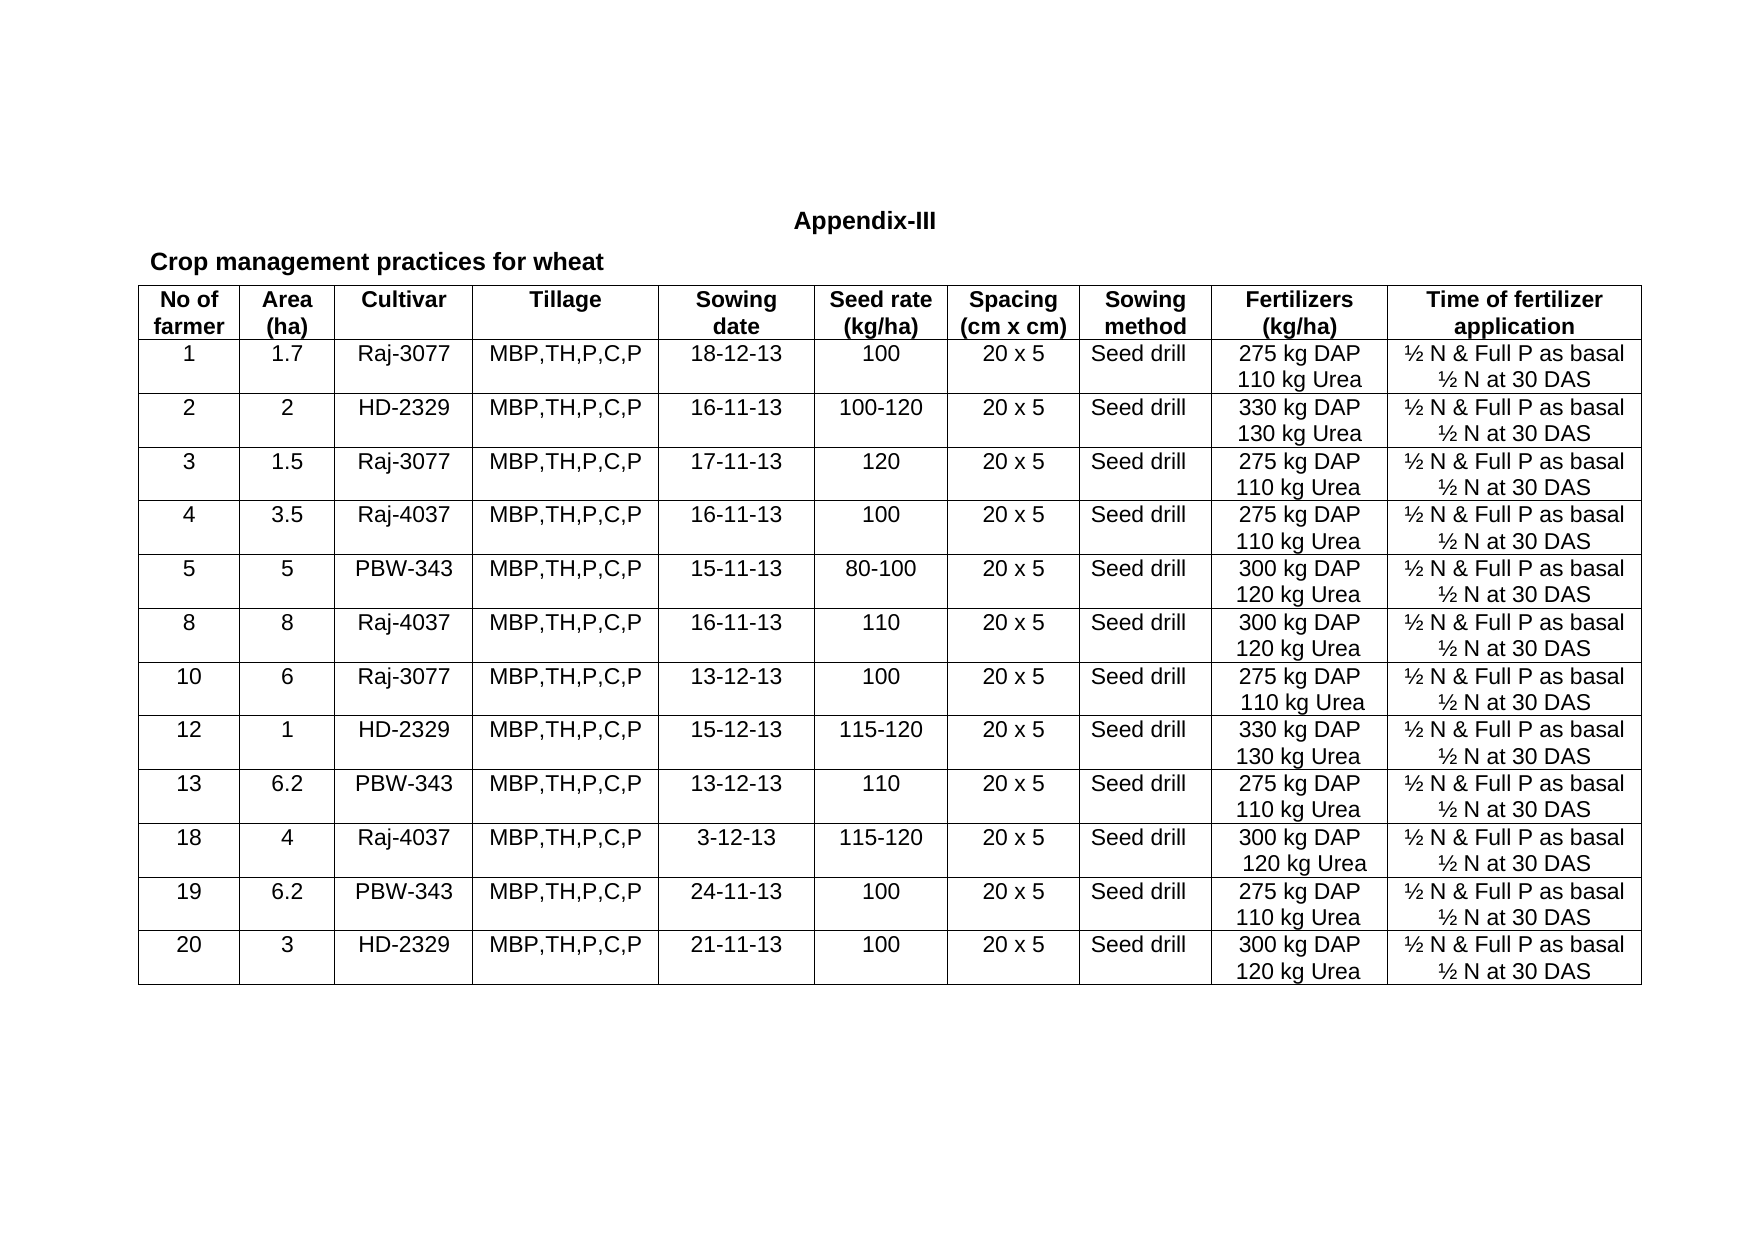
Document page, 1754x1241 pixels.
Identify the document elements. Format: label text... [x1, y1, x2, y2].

table_cell Raj-3077 [335, 340, 472, 393]
table_cell MBP,TH,P,C,P [473, 555, 658, 608]
table_cell ½ N & Full P as basal ½ N at 30 DAS [1388, 663, 1641, 715]
table_cell 115-120 [815, 716, 947, 769]
table_cell 4 [139, 501, 239, 554]
table_cell 330 kg DAP 130 kg Urea [1212, 716, 1387, 769]
table_cell MBP,TH,P,C,P [473, 878, 658, 930]
table_cell ½ N & Full P as basal ½ N at 30 DAS [1388, 824, 1641, 877]
table_cell MBP,TH,P,C,P [473, 770, 658, 823]
table_cell Raj-3077 [335, 663, 472, 715]
table_cell 20 x 5 [948, 824, 1079, 877]
table_cell 13-12-13 [659, 770, 814, 823]
table_cell 20 x 5 [948, 394, 1079, 447]
table_cell ½ N & Full P as basal ½ N at 30 DAS [1388, 394, 1641, 447]
table_cell 275 kg DAP 110 kg Urea [1212, 501, 1387, 554]
table_header Area (ha) [240, 286, 334, 339]
table_cell 3 [240, 931, 334, 984]
table_cell ½ N & Full P as basal ½ N at 30 DAS [1388, 770, 1641, 823]
table_cell 5 [139, 555, 239, 608]
table_cell 20 x 5 [948, 878, 1079, 930]
table_cell 100-120 [815, 394, 947, 447]
table_cell 275 kg DAP 110 kg Urea [1212, 448, 1387, 500]
table_cell 20 x 5 [948, 770, 1079, 823]
table_cell ½ N & Full P as basal ½ N at 30 DAS [1388, 340, 1641, 393]
table_cell ½ N & Full P as basal ½ N at 30 DAS [1388, 609, 1641, 662]
table_cell Seed drill [1080, 394, 1211, 447]
table_cell 275 kg DAP 110 kg Urea [1212, 340, 1387, 393]
table_header Tillage [473, 286, 658, 339]
table_cell Seed drill [1080, 340, 1211, 393]
table_cell 10 [139, 663, 239, 715]
table_cell 15-11-13 [659, 555, 814, 608]
table_cell ½ N & Full P as basal ½ N at 30 DAS [1388, 448, 1641, 500]
text Appendix-III [150, 206, 1580, 234]
table_cell Seed drill [1080, 931, 1211, 984]
table_cell 12 [139, 716, 239, 769]
table_cell 3-12-13 [659, 824, 814, 877]
table_cell ½ N & Full P as basal ½ N at 30 DAS [1388, 555, 1641, 608]
table_cell 100 [815, 663, 947, 715]
table_header Time of fertilizer application [1388, 286, 1641, 339]
table_cell Raj-4037 [335, 501, 472, 554]
table_cell 300 kg DAP 120 kg Urea [1212, 931, 1387, 984]
table_cell Seed drill [1080, 663, 1211, 715]
table_cell 3 [139, 448, 239, 500]
table_cell 330 kg DAP 130 kg Urea [1212, 394, 1387, 447]
table_cell 20 x 5 [948, 501, 1079, 554]
table_cell HD-2329 [335, 716, 472, 769]
text Crop management practices for wheat [150, 247, 1604, 276]
table_cell 275 kg DAP 110 kg Urea [1212, 878, 1387, 930]
table_header Spacing (cm x cm) [948, 286, 1079, 339]
table_cell 100 [815, 931, 947, 984]
table_cell MBP,TH,P,C,P [473, 394, 658, 447]
table_cell Seed drill [1080, 555, 1211, 608]
table_cell Raj-4037 [335, 609, 472, 662]
table_cell 100 [815, 340, 947, 393]
table_cell 16-11-13 [659, 394, 814, 447]
table_cell 300 kg DAP 120 kg Urea [1212, 609, 1387, 662]
table_cell 115-120 [815, 824, 947, 877]
table_cell 16-11-13 [659, 501, 814, 554]
table_cell 275 kg DAP 110 kg Urea [1212, 770, 1387, 823]
table_cell 8 [240, 609, 334, 662]
table_cell Raj-4037 [335, 824, 472, 877]
table_header Cultivar [335, 286, 472, 339]
table_cell 13 [139, 770, 239, 823]
table_cell Seed drill [1080, 609, 1211, 662]
table_cell ½ N & Full P as basal ½ N at 30 DAS [1388, 716, 1641, 769]
table_cell 19 [139, 878, 239, 930]
table_cell 2 [240, 394, 334, 447]
table_cell ½ N & Full P as basal ½ N at 30 DAS [1388, 931, 1641, 984]
table_cell 300 kg DAP 120 kg Urea [1212, 555, 1387, 608]
table_cell 21-11-13 [659, 931, 814, 984]
table_cell 20 x 5 [948, 931, 1079, 984]
table_cell 6.2 [240, 878, 334, 930]
table_cell HD-2329 [335, 394, 472, 447]
table_cell 5 [240, 555, 334, 608]
table_cell Raj-3077 [335, 448, 472, 500]
table_cell Seed drill [1080, 878, 1211, 930]
table_cell 100 [815, 501, 947, 554]
table_cell ½ N & Full P as basal ½ N at 30 DAS [1388, 878, 1641, 930]
table_cell 13-12-13 [659, 663, 814, 715]
table_cell 20 x 5 [948, 716, 1079, 769]
table_cell 100 [815, 878, 947, 930]
table_cell 16-11-13 [659, 609, 814, 662]
table_cell PBW-343 [335, 878, 472, 930]
table_cell 1.7 [240, 340, 334, 393]
table_cell 24-11-13 [659, 878, 814, 930]
table_cell MBP,TH,P,C,P [473, 824, 658, 877]
table_cell 120 [815, 448, 947, 500]
table_cell Seed drill [1080, 716, 1211, 769]
table_cell 20 x 5 [948, 555, 1079, 608]
table_cell 8 [139, 609, 239, 662]
table_cell 20 x 5 [948, 340, 1079, 393]
table_header Seed rate (kg/ha) [815, 286, 947, 339]
table_cell MBP,TH,P,C,P [473, 716, 658, 769]
table_cell 2 [139, 394, 239, 447]
table_header No of farmer [139, 286, 239, 339]
table_cell 110 [815, 609, 947, 662]
table_cell 80-100 [815, 555, 947, 608]
table_cell MBP,TH,P,C,P [473, 340, 658, 393]
table_cell ½ N & Full P as basal ½ N at 30 DAS [1388, 501, 1641, 554]
table_cell 1 [240, 716, 334, 769]
table_cell PBW-343 [335, 770, 472, 823]
table_cell 20 x 5 [948, 448, 1079, 500]
table_cell 20 [139, 931, 239, 984]
table_cell 20 x 5 [948, 609, 1079, 662]
table_cell Seed drill [1080, 501, 1211, 554]
table_cell 110 [815, 770, 947, 823]
table_header Sowing method [1080, 286, 1211, 339]
table_cell MBP,TH,P,C,P [473, 663, 658, 715]
table_cell Seed drill [1080, 770, 1211, 823]
table_cell PBW-343 [335, 555, 472, 608]
table_cell 6 [240, 663, 334, 715]
table_cell 18 [139, 824, 239, 877]
table_cell 15-12-13 [659, 716, 814, 769]
table_cell 300 kg DAP 120 kg Urea [1212, 824, 1387, 877]
table_cell 3.5 [240, 501, 334, 554]
table_header Sowing date [659, 286, 814, 339]
table_cell 20 x 5 [948, 663, 1079, 715]
table_cell 1 [139, 340, 239, 393]
table_cell 18-12-13 [659, 340, 814, 393]
table_cell 1.5 [240, 448, 334, 500]
table_cell 17-11-13 [659, 448, 814, 500]
table_header Fertilizers (kg/ha) [1212, 286, 1387, 339]
table_cell Seed drill [1080, 448, 1211, 500]
table_cell MBP,TH,P,C,P [473, 609, 658, 662]
table_cell MBP,TH,P,C,P [473, 448, 658, 500]
table_cell 6.2 [240, 770, 334, 823]
table_cell MBP,TH,P,C,P [473, 931, 658, 984]
table_cell MBP,TH,P,C,P [473, 501, 658, 554]
table_cell 4 [240, 824, 334, 877]
table_cell 275 kg DAP 110 kg Urea [1212, 663, 1387, 715]
table_cell Seed drill [1080, 824, 1211, 877]
table_cell HD-2329 [335, 931, 472, 984]
